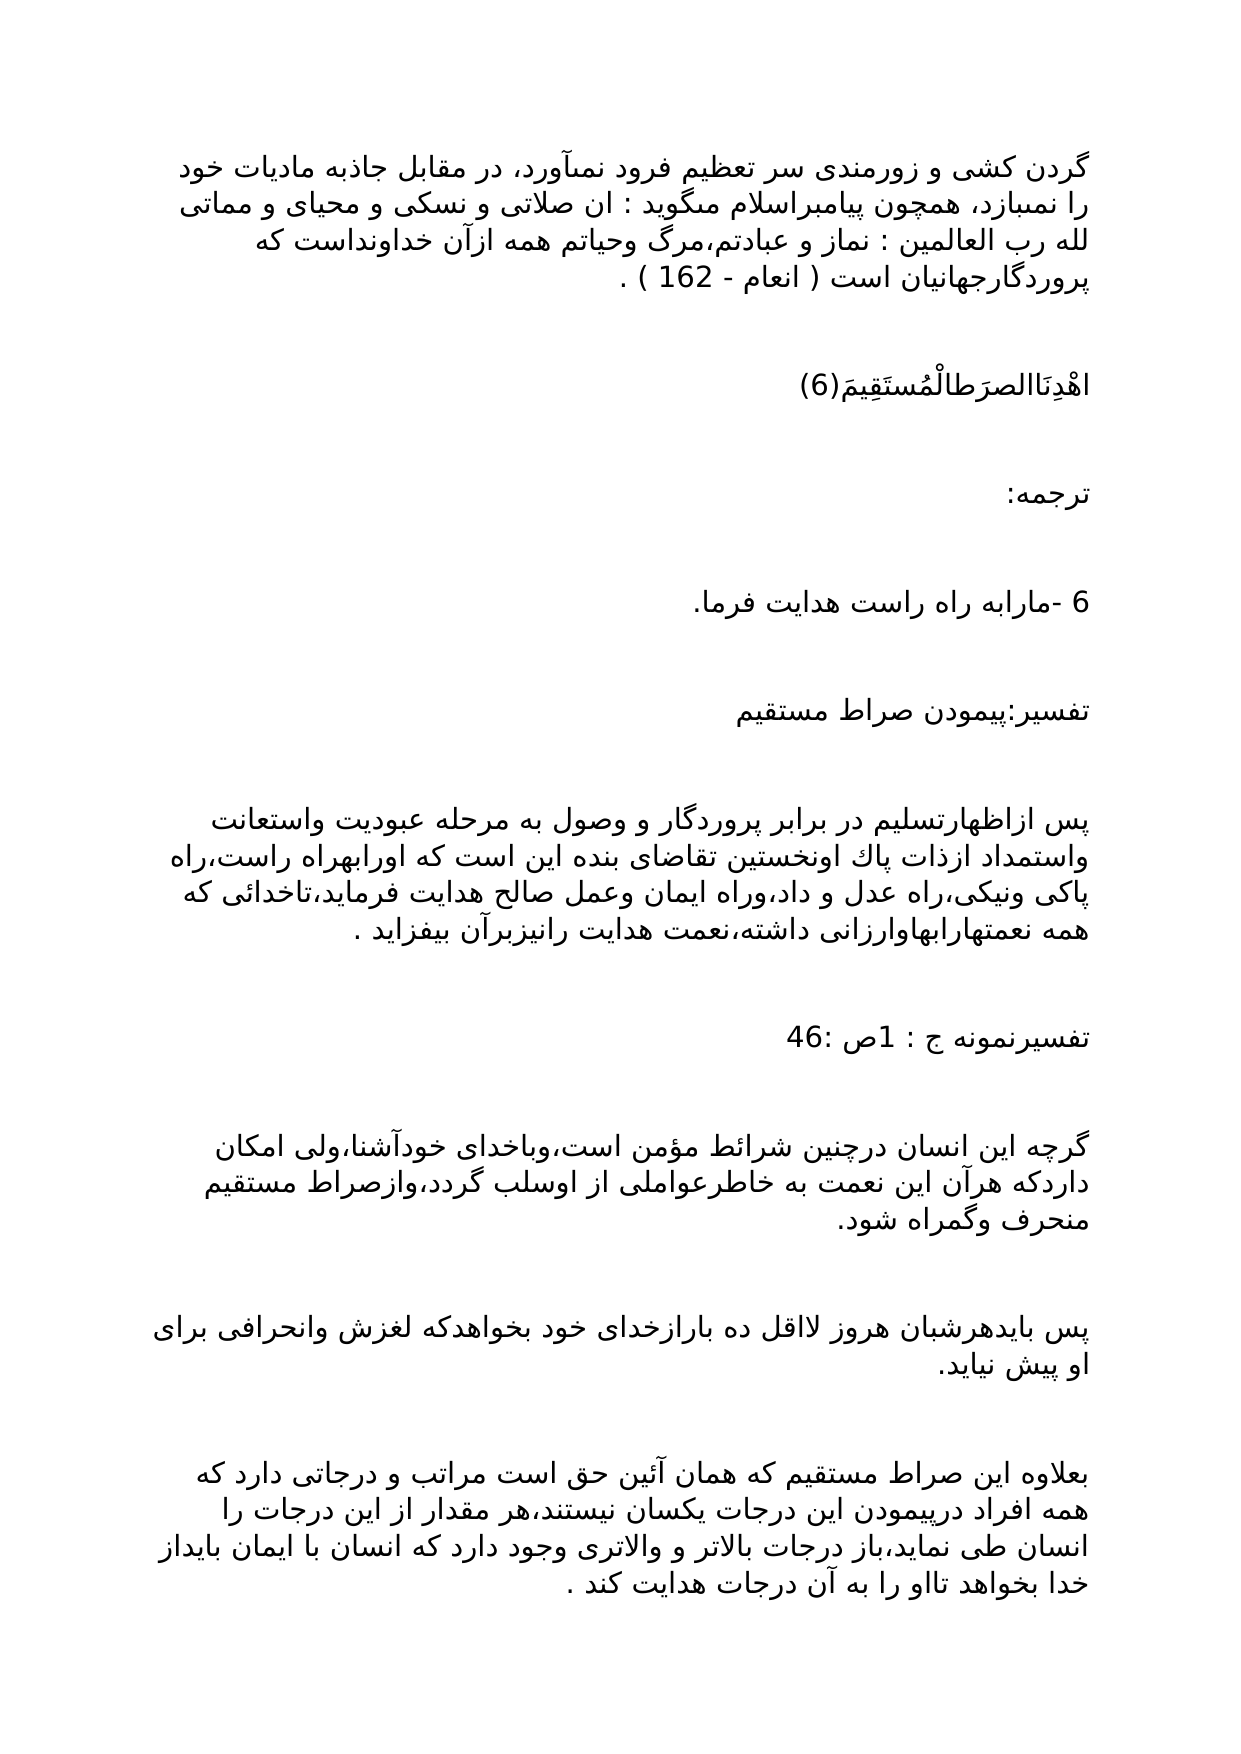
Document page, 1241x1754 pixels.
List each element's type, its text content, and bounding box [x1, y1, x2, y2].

text بعلاوه اين صراط مستقيم كه همان آئين حق است مراتب و درجاتى دارد كه همه افراد درپيمودن اين درجات يكسان نيستند،هر مقدار از اين درجات را انسان طى نمايد،باز درجات بالاتر و والاترى وجود دارد كه انسان با ايمان بايداز خدا بخواهد تااو را به آن درجات هدايت كند . [148, 1456, 1090, 1600]
text تفسير:پيمودن صراط مستقيم [148, 694, 1090, 728]
text ترجمه: [148, 477, 1090, 511]
text پس ازاظهارتسليم در برابر پروردگار و وصول به مرحله عبوديت واستعانت واستمداد ازذات پاك اونخستين تقاضاى بنده اين است كه اورابهراه راست،راه پاكى ونيكى،راه عدل و داد،وراه ايمان وعمل صالح هدايت فرمايد،تاخدائى كه همه نعمتهارابهاوارزانى داشته،نعمت هدايت رانيزبرآن بيفزايد . [148, 802, 1090, 946]
text پس بايدهرشبان هروز لااقل ده بارازخداى خود بخواهدكه لغزش وانحرافى براى او پيش نيايد. [148, 1311, 1090, 1381]
text تفسيرنمونه ج : 1ص :46 [148, 1021, 1090, 1054]
text گرچه اين انسان درچنين شرائط مؤمن است،وباخداى خودآشنا،ولى امكان داردكه هرآن اين نعمت به خاطرعواملى از اوسلب گردد،وازصراط مستقيم منحرف وگمراه شود. [148, 1129, 1090, 1236]
text 6 -مارابه راه راست هدايت فرما. [148, 585, 1090, 619]
text اهْدِنَاالصرَطالْمُستَقِيمَ‏(6) [148, 368, 1090, 402]
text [148, 150, 1090, 294]
